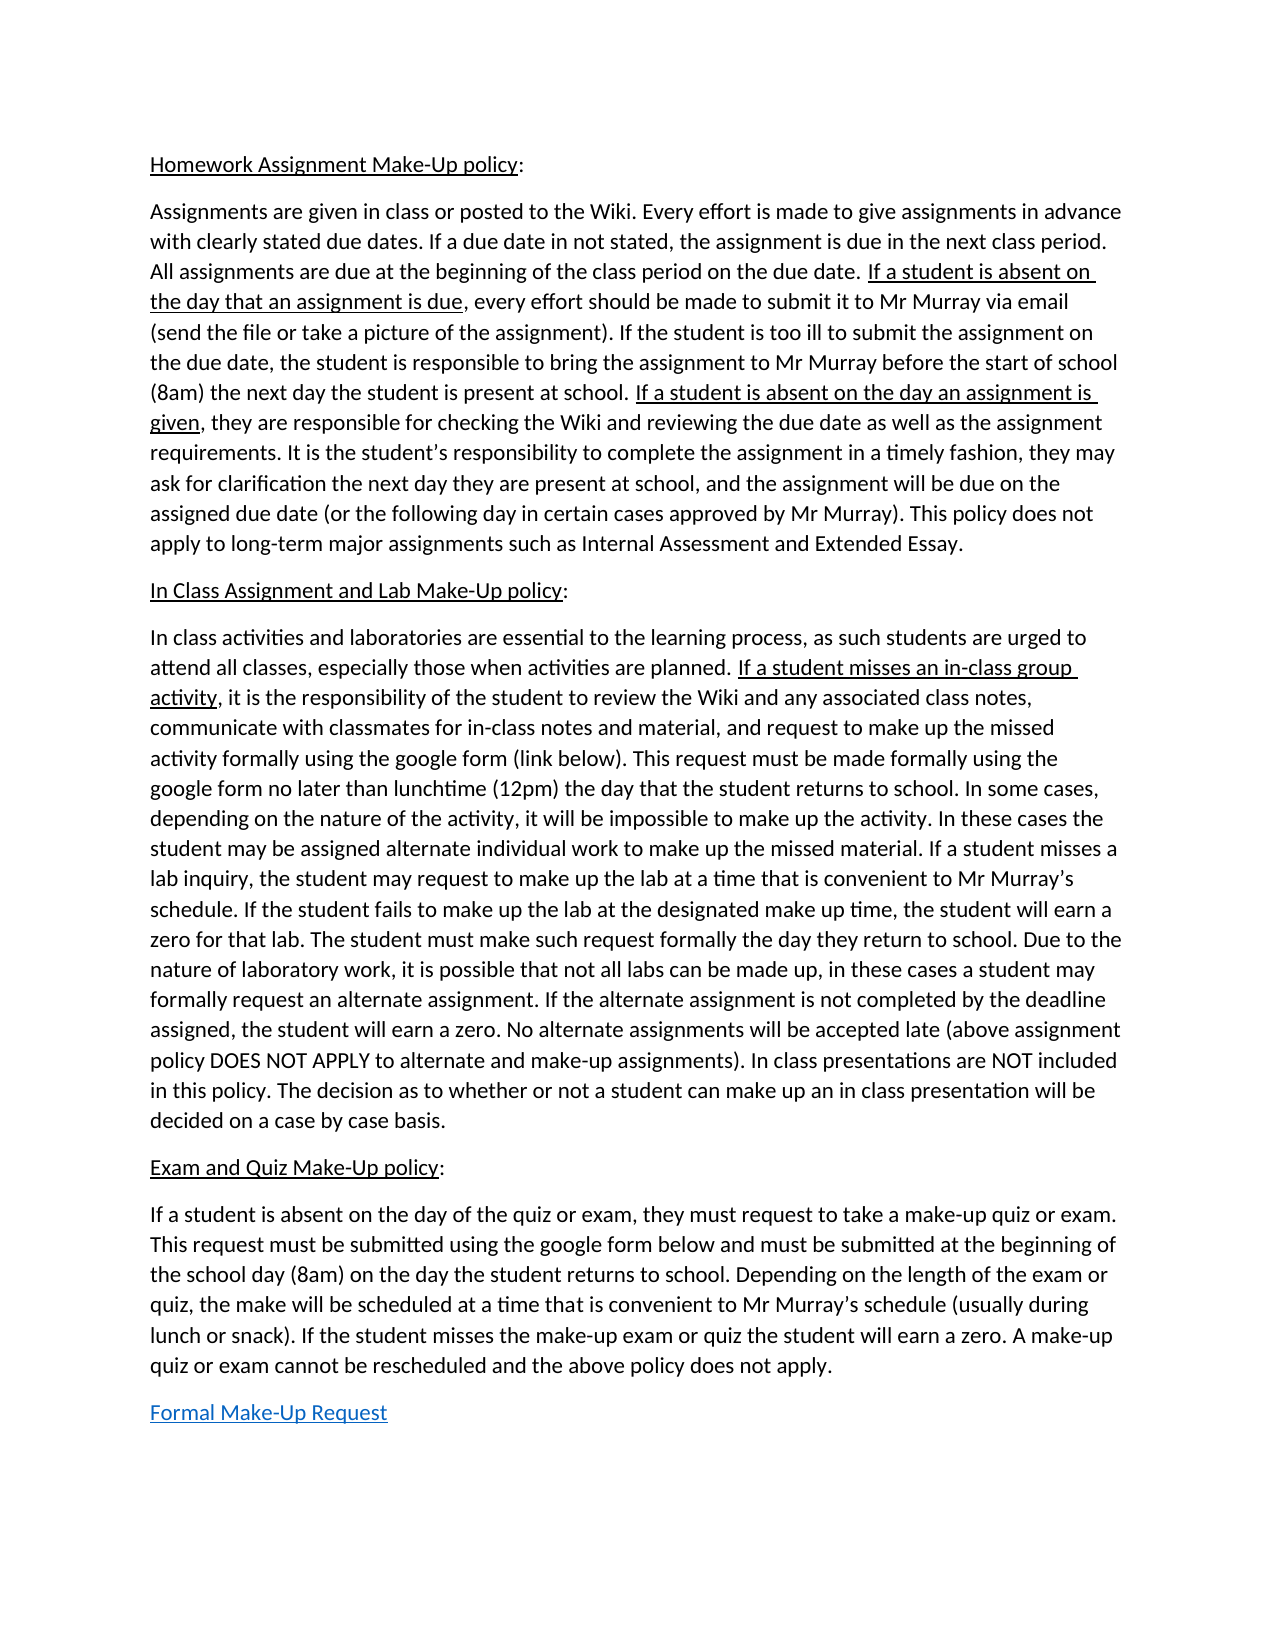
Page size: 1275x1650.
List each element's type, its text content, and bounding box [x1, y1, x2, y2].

text If a student is absent on the day of the quiz or exam, they must request to take a make-up quiz or exam. This request must be submitted using the google form below and must be submitted at the beginning of the school day (8am) on the day the student returns to school. Depending on the length of the exam or quiz, the make will be scheduled at a time that is convenient to Mr Murray’s schedule (usually during lunch or snack). If the student misses the make-up exam or quiz the student will earn a zero. A make-up quiz or exam cannot be rescheduled and the above policy does not apply. [150, 1200, 1125, 1379]
text In class activities and laboratories are essential to the learning process, as such students are urged to attend all classes, especially those when activities are planned. If a student misses an in-class group activity, it is the responsibility of the student to review the Wiki and any associated class notes, communicate with classmates for in-class notes and material, and request to make up the missed activity formally using the google form (link below). This request must be made formally using the google form no later than lunchtime (12pm) the day that the student returns to school. In some cases, depending on the nature of the activity, it will be impossible to make up the activity. In these cases the student may be assigned alternate individual work to make up the missed material. If a student misses a lab inquiry, the student may request to make up the lab at a time that is convenient to Mr Murray’s schedule. If the student fails to make up the lab at the designated make up time, the student will earn a zero for that lab. The student must make such request formally the day they return to school. Due to the nature of laboratory work, it is possible that not all labs can be made up, in these cases a student may formally request an alternate assignment. If the alternate assignment is not completed by the deadline assigned, the student will earn a zero. No alternate assignments will be accepted late (above assignment policy DOES NOT APPLY to alternate and make-up assignments). In class presentations are NOT included in this policy. The decision as to whether or not a student can make up an in class presentation will be decided on a case by case basis. [150, 623, 1125, 1134]
text Homework Assignment Make-Up policy: [150, 150, 1125, 178]
text In Class Assignment and Lab Make-Up policy: [150, 576, 1125, 604]
text Exam and Quiz Make-Up policy: [150, 1153, 1125, 1181]
text Formal Make-Up Request [150, 1398, 1125, 1426]
text Assignments are given in class or posted to the Wiki. Every effort is made to give assignments in advance with clearly stated due dates. If a due date in not stated, the assignment is due in the next class period. All assignments are due at the beginning of the class period on the due date. If a student is absent on the day that an assignment is due, every effort should be made to submit it to Mr Murray via email (send the file or take a picture of the assignment). If the student is too ill to submit the assignment on the due date, the student is responsible to bring the assignment to Mr Murray before the start of school (8am) the next day the student is present at school. If a student is absent on the day an assignment is given, they are responsible for checking the Wiki and reviewing the due date as well as the assignment requirements. It is the student’s responsibility to complete the assignment in a timely fashion, they may ask for clarification the next day they are present at school, and the assignment will be due on the assigned due date (or the following day in certain cases approved by Mr Murray). This policy does not apply to long-term major assignments such as Internal Assessment and Extended Essay. [150, 197, 1125, 557]
